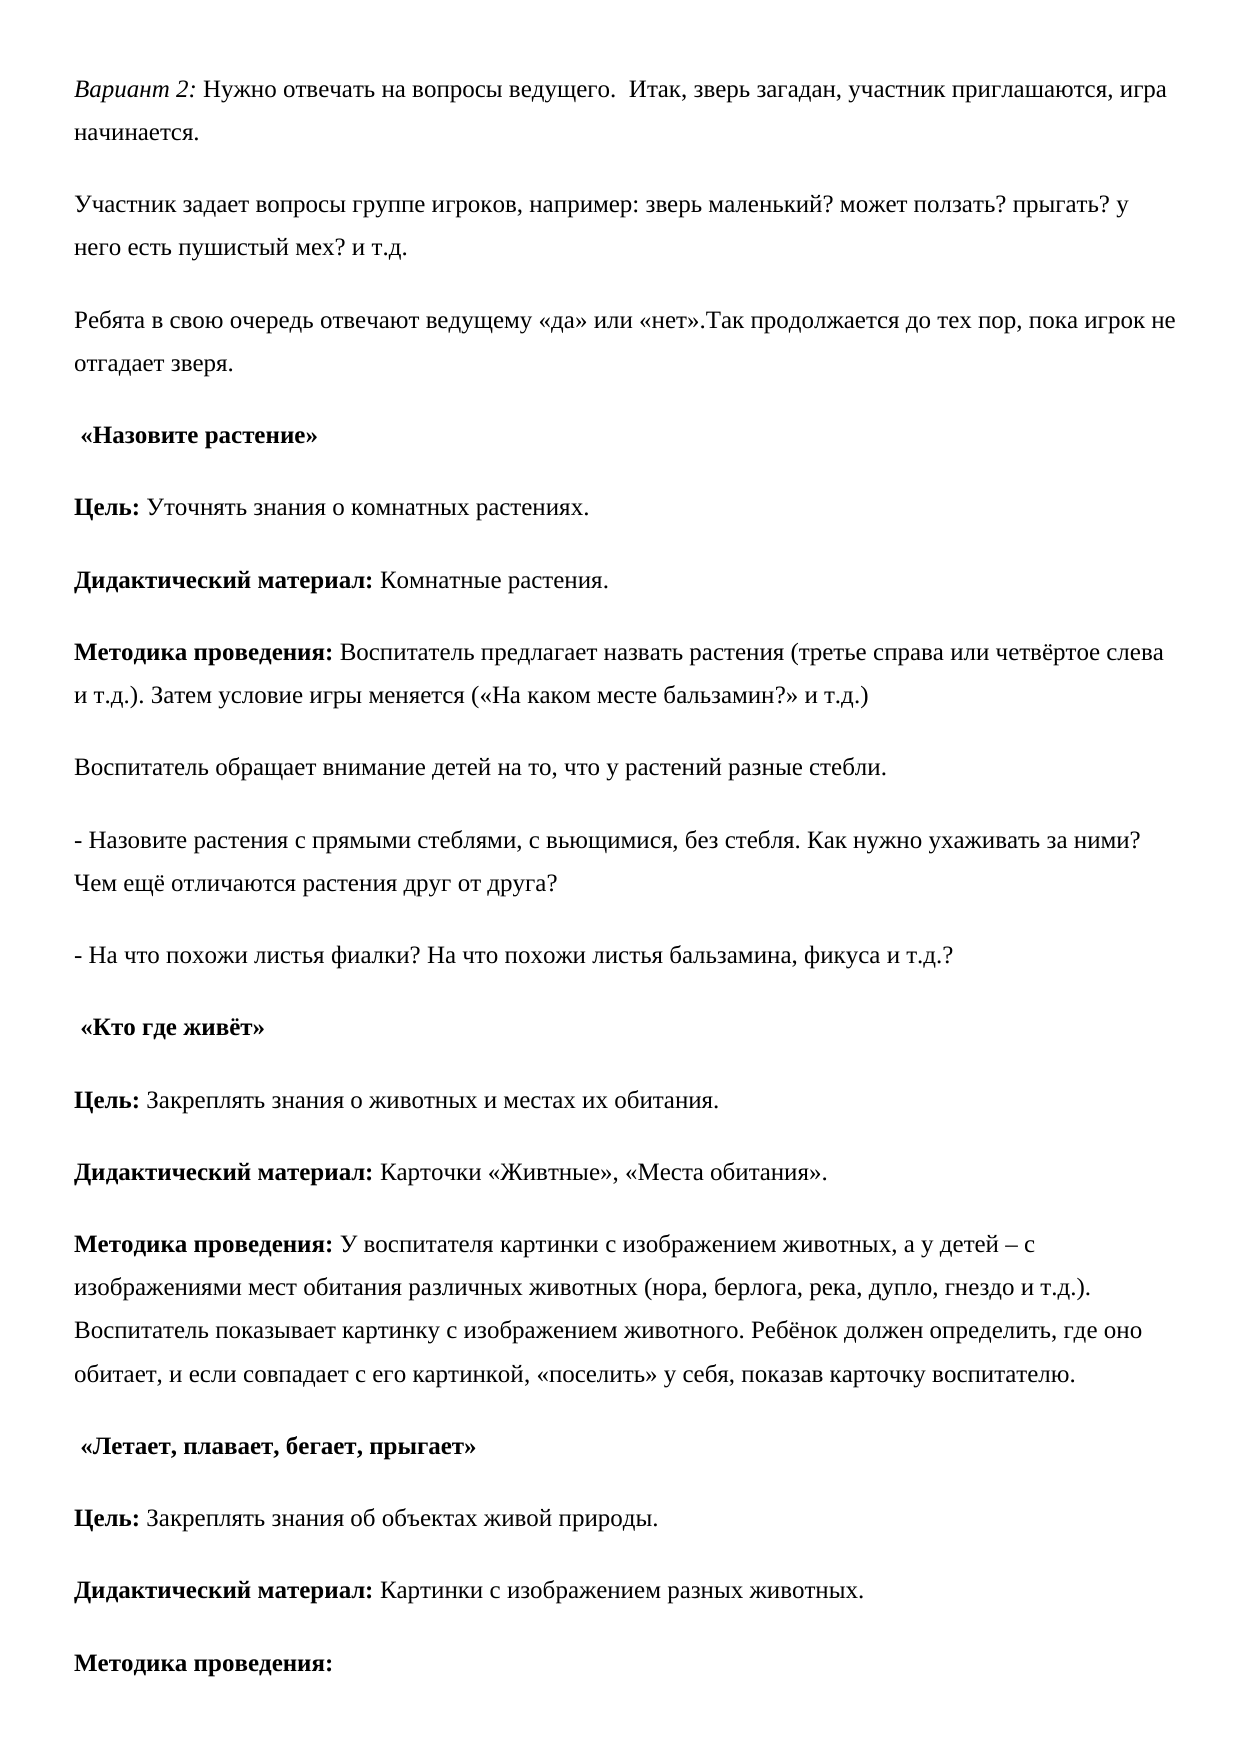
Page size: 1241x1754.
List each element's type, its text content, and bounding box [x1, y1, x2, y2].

text Методика проведения: Воспитатель предлагает назвать растения (третье справа или четвёртое слева и т.д.). Затем условие игры меняется («На каком месте бальзамин?» и т.д.) [74, 637, 1181, 709]
text «Назовите растение» [74, 420, 1181, 449]
text - Назовите растения с прямыми стеблями, с вьющимися, без стебля. Как нужно ухаживать за ними? Чем ещё отличаются растения друг от друга? [74, 825, 1181, 897]
text Методика проведения: [74, 1648, 1181, 1677]
text Дидактический материал: Карточки «Живтные», «Места обитания». [74, 1157, 1181, 1186]
text Цель: Закреплять знания об объектах живой природы. [74, 1503, 1181, 1532]
text Воспитатель обращает внимание детей на то, что у растений разные стебли. [74, 752, 1181, 781]
text Дидактический материал: Картинки с изображением разных животных. [74, 1576, 1181, 1604]
text Дидактический материал: Комнатные растения. [74, 565, 1181, 593]
text Цель: Уточнять знания о комнатных растениях. [74, 492, 1181, 521]
text - На что похожи листья фиалки? На что похожи листья бальзамина, фикуса и т.д.? [74, 940, 1181, 969]
text Методика проведения: У воспитателя картинки с изображением животных, а у детей – с изображениями мест обитания различных животных (нора, берлога, река, дупло, гнездо и т.д.). Воспитатель показывает картинку с изображением животного. Ребёнок должен определить, где оно обитает, и если совпадает с его картинкой, «поселить» у себя, показав карточку воспитателю. [74, 1229, 1181, 1387]
text «Кто где живёт» [74, 1012, 1181, 1041]
text Участник задает вопросы группе игроков, например: зверь маленький? может ползать? прыгать? у него есть пушистый мех? и т.д. [74, 189, 1181, 261]
text Вариант 2: Нужно отвечать на вопросы ведущего. Итак, зверь загадан, участник приглашаются, игра начинается. [74, 74, 1181, 146]
text «Летает, плавает, бегает, прыгает» [74, 1431, 1181, 1460]
text Ребята в свою очередь отвечают ведущему «да» или «нет».Так продолжается до тех пор, пока игрок не отгадает зверя. [74, 305, 1181, 377]
text Цель: Закреплять знания о животных и местах их обитания. [74, 1085, 1181, 1113]
